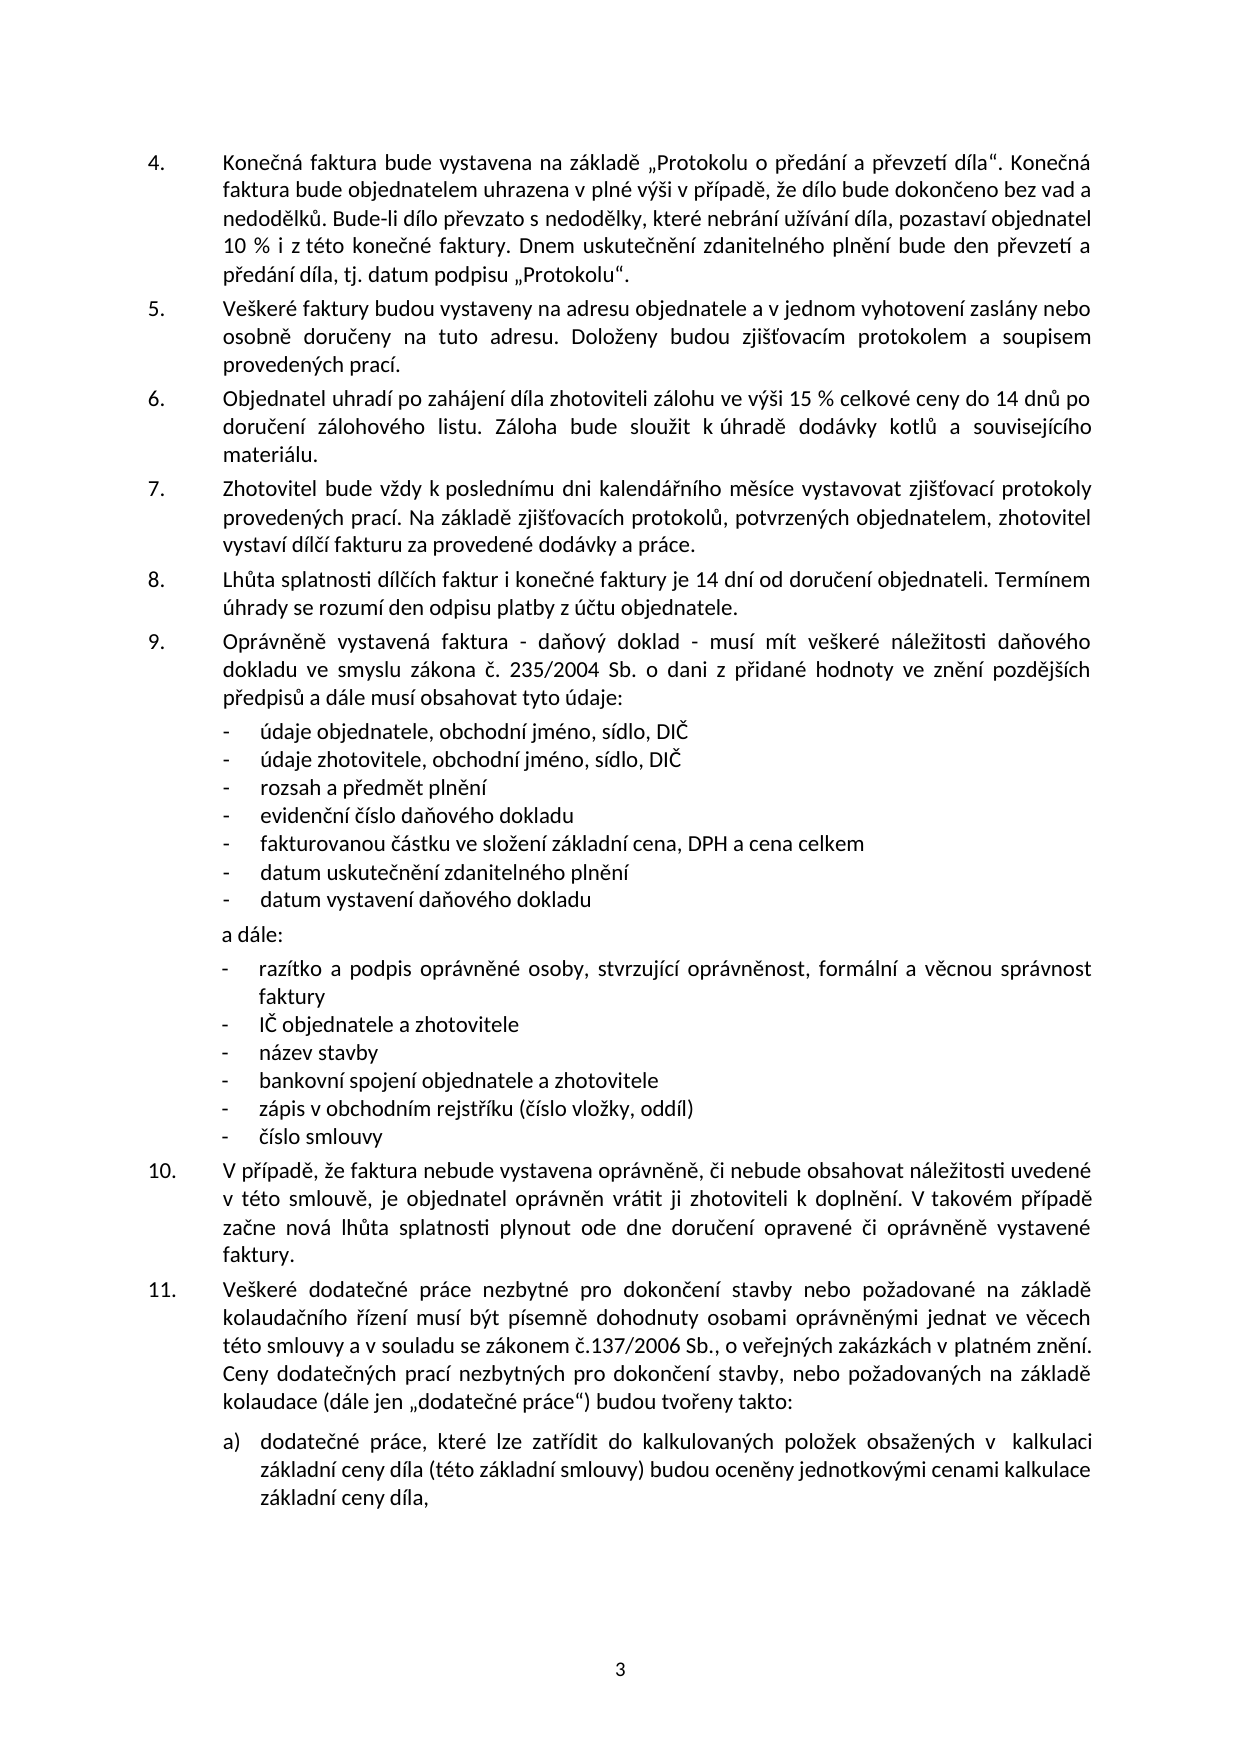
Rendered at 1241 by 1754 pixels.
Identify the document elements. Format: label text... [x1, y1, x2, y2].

list Konečná faktura bude vystavena na základě „Protokolu o předání a převzetí díla“. Konečná faktura bude objednatelem uhrazena v plné výši v případě, že dílo bude dokončeno bez vad a nedodělků. Bude-li dílo převzato s nedodělky, které nebrání užívání díla, pozastaví objednatel 10 % i z této konečné faktury. Dnem uskutečnění zdanitelného plnění bude den převzetí a předání díla, tj. datum podpisu „Protokolu“. [148, 148, 1093, 288]
list Zhotovitel bude vždy k poslednímu dni kalendářního měsíce vystavovat zjišťovací protokoly provedených prací. Na základě zjišťovacích protokolů, potvrzených objednatelem, zhotovitel vystaví dílčí fakturu za provedené dodávky a práce. [148, 474, 1093, 559]
list bankovní spojení objednatele a zhotovitele [221, 1066, 1093, 1094]
list IČ objednatele a zhotovitele [221, 1010, 1093, 1038]
list V případě, že faktura nebude vystavena oprávněně, či nebude obsahovat náležitosti uvedené v této smlouvě, je objednatel oprávněn vrátit ji zhotoviteli k doplnění. V takovém případě začne nová lhůta splatnosti plynout ode dne doručení opravené či oprávněně vystavené faktury. [148, 1157, 1093, 1269]
list Veškeré dodatečné práce nezbytné pro dokončení stavby nebo požadované na základě kolaudačního řízení musí být písemně dohodnuty osobami oprávněnými jednat ve věcech této smlouvy a v souladu se zákonem č.137/2006 Sb., o veřejných zakázkách v platném znění. Ceny dodatečných prací nezbytných pro dokončení stavby, nebo požadovaných na základě kolaudace (dále jen „dodatečné práce“) budou tvořeny takto: [148, 1275, 1093, 1415]
list údaje objednatele, obchodní jméno, sídlo, DIČ [223, 717, 1093, 746]
list dodatečné práce, které lze zatřídit do kalkulovaných položek obsažených v kalkulaci základní ceny díla (této základní smlouvy) budou oceněny jednotkovými cenami kalkulace základní ceny díla, [223, 1427, 1093, 1512]
list evidenční číslo daňového dokladu [223, 802, 1093, 829]
list fakturovanou částku ve složení základní cena, DPH a cena celkem [223, 829, 1093, 858]
list datum uskutečnění zdanitelného plnění [223, 858, 1093, 886]
list zápis v obchodním rejstříku (číslo vložky, oddíl) [221, 1094, 1093, 1122]
list Veškeré faktury budou vystaveny na adresu objednatele a v jednom vyhotovení zaslány nebo osobně doručeny na tuto adresu. Doloženy budou zjišťovacím protokolem a soupisem provedených prací. [148, 294, 1093, 378]
list Lhůta splatnosti dílčích faktur i konečné faktury je 14 dní od doručení objednateli. Termínem úhrady se rozumí den odpisu platby z účtu objednatele. [148, 565, 1093, 621]
list rozsah a předmět plnění [223, 773, 1093, 802]
list razítko a podpis oprávněné osoby, stvrzující oprávněnost, formální a věcnou správnost faktury [221, 954, 1093, 1010]
text a dále: [221, 920, 1093, 948]
list číslo smlouvy [221, 1122, 1093, 1150]
list datum vystavení daňového dokladu [223, 886, 1093, 914]
list název stavby [221, 1038, 1093, 1066]
list Objednatel uhradí po zahájení díla zhotoviteli zálohu ve výši 15 % celkové ceny do 14 dnů po doručení zálohového listu. Záloha bude sloužit k úhradě dodávky kotlů a souvisejícího materiálu. [148, 384, 1093, 468]
list údaje zhotovitele, obchodní jméno, sídlo, DIČ [223, 746, 1093, 773]
list Oprávněně vystavená faktura - daňový doklad - musí mít veškeré náležitosti daňového dokladu ve smyslu zákona č. 235/2004 Sb. o dani z přidané hodnoty ve znění pozdějších předpisů a dále musí obsahovat tyto údaje: [148, 627, 1093, 711]
